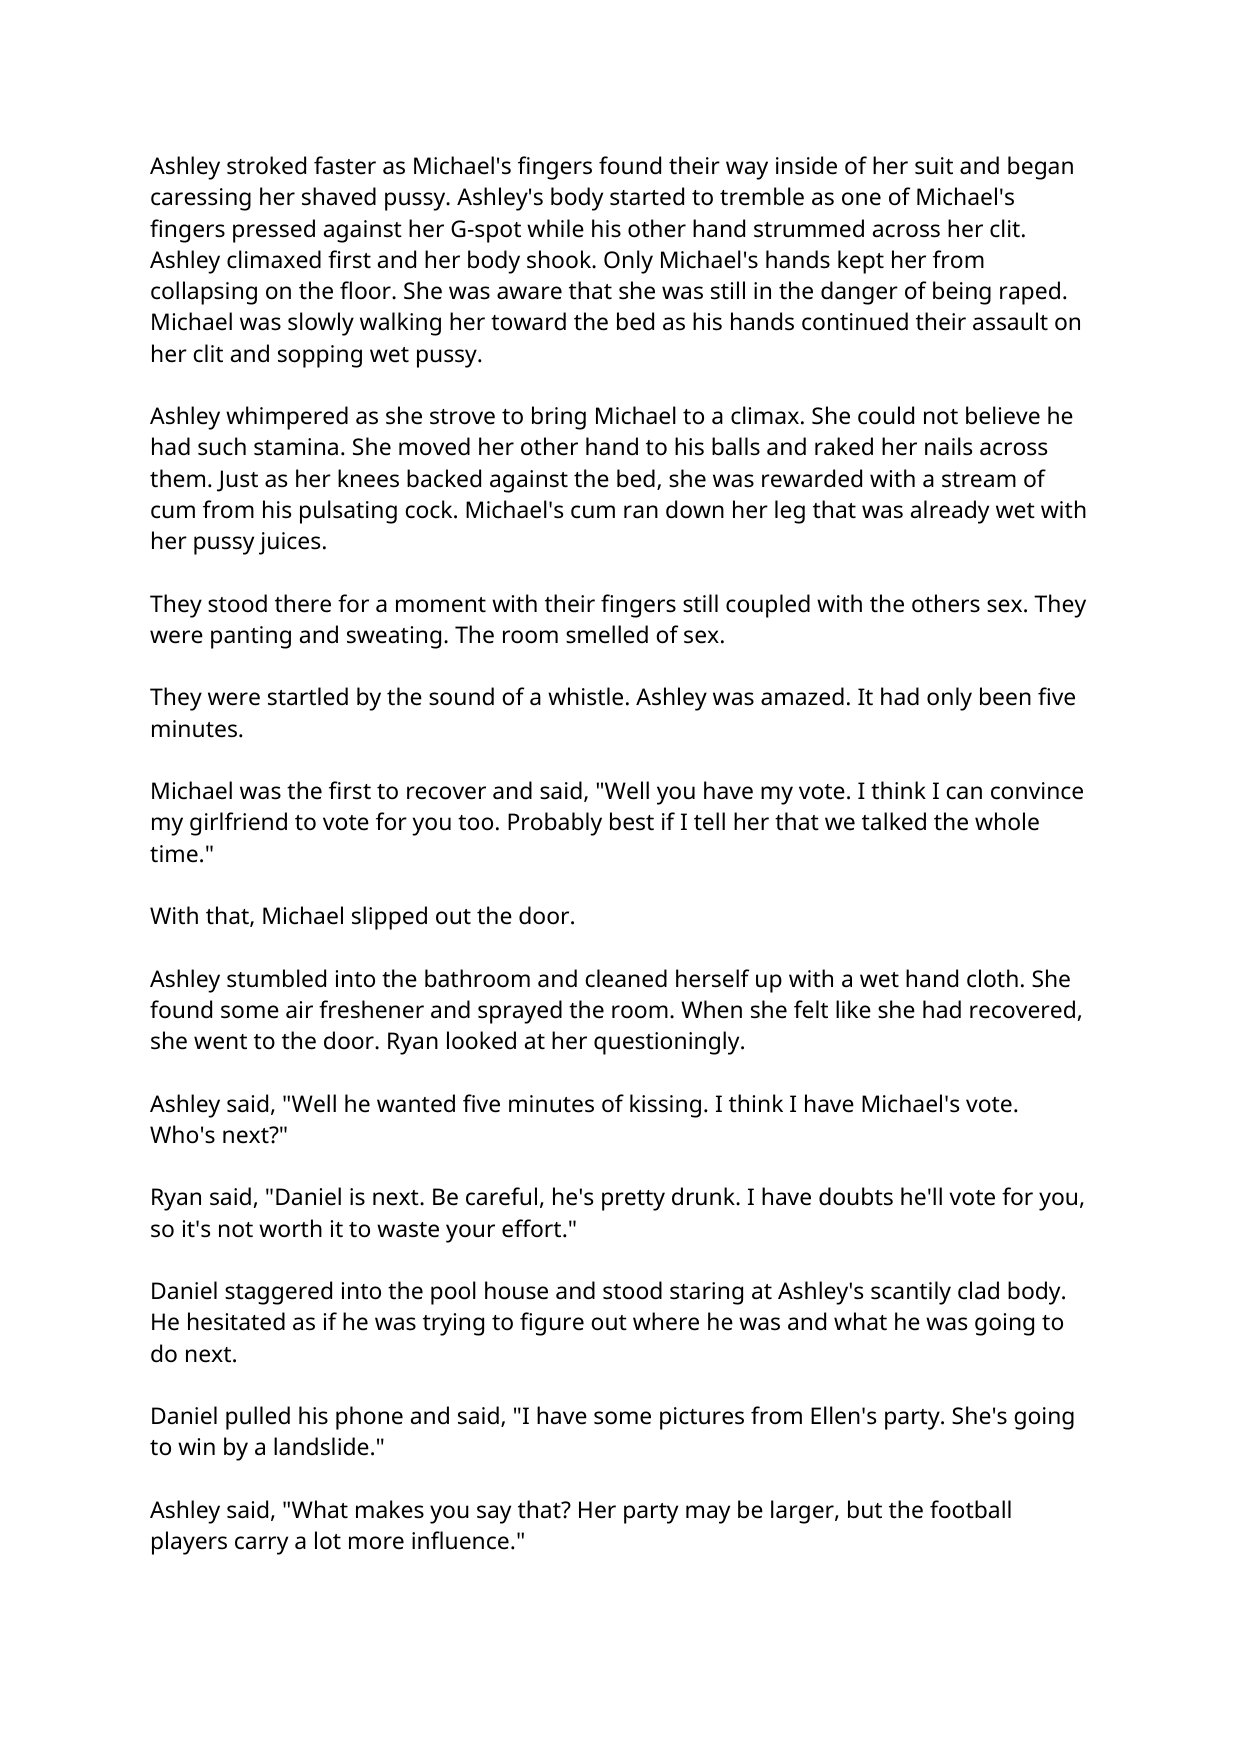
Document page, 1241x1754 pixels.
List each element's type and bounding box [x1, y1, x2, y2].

text [150, 150, 1090, 1587]
